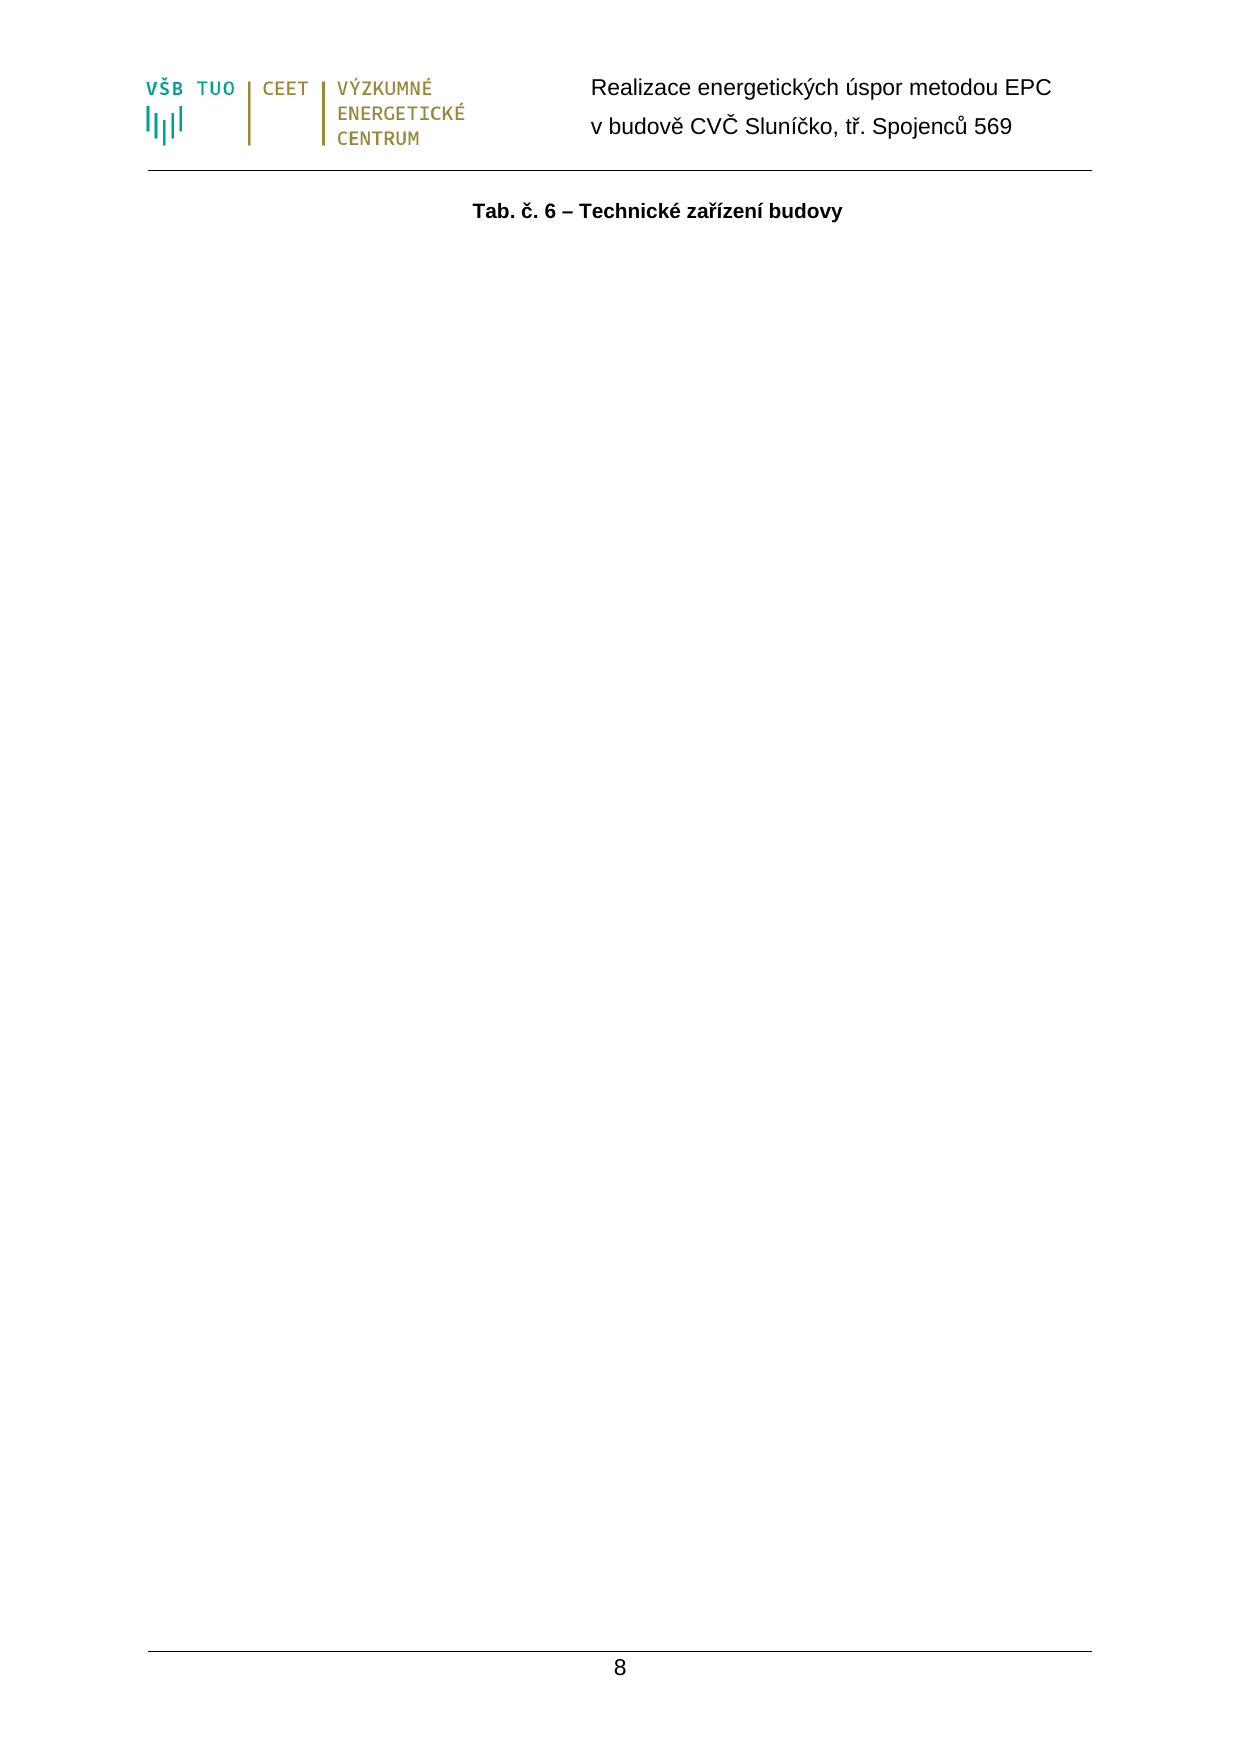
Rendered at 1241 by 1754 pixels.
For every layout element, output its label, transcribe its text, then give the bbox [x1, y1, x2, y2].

list Tab. č. 6 – Technické zařízení budovy [223, 199, 1092, 223]
picture [128, 73, 489, 163]
